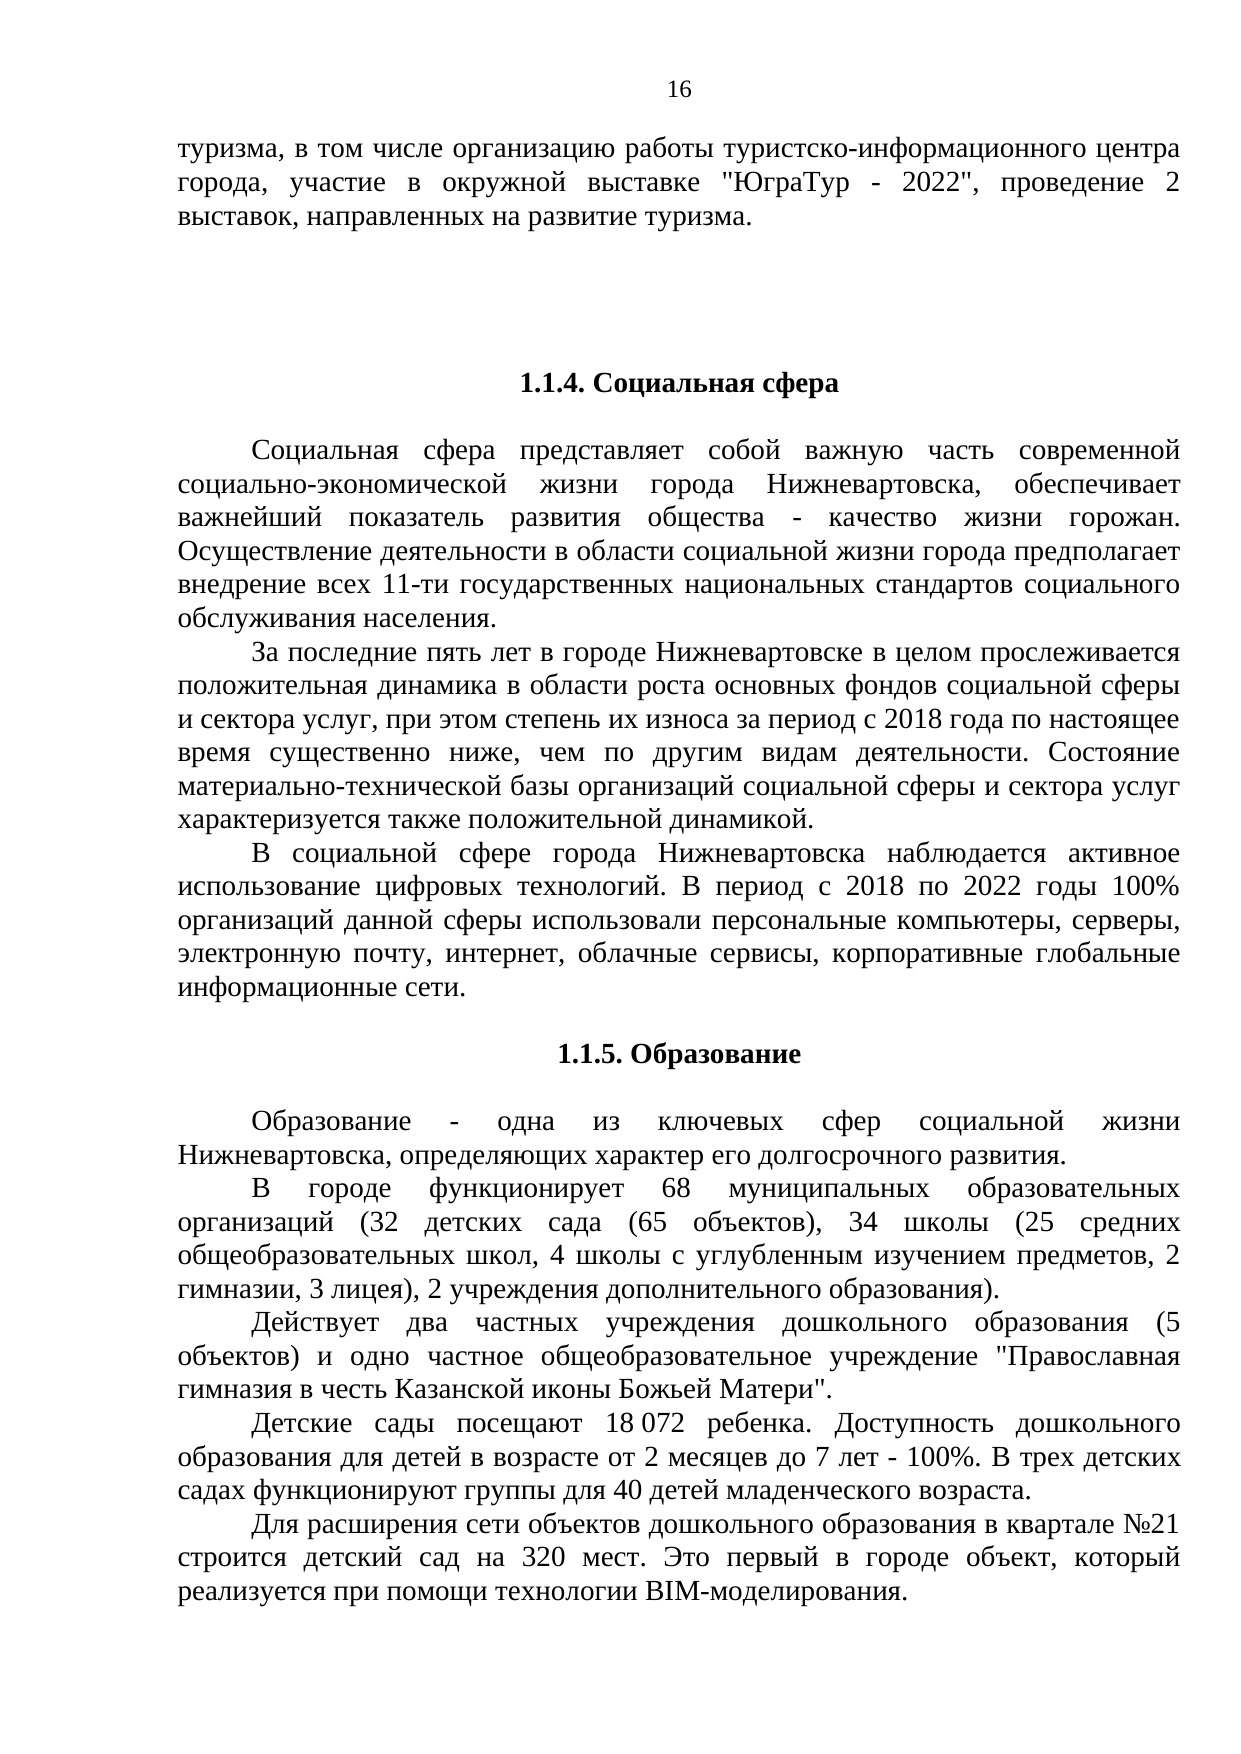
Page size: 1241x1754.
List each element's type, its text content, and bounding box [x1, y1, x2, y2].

text 1.1.4. Социальная сфера [177, 365, 1181, 399]
text За последние пять лет в городе Нижневартовске в целом прослеживается положительная динамика в области роста основных фондов социальной сферы и сектора услуг, при этом степень их износа за период с 2018 года по настоящее время существенно ниже, чем по другим видам деятельности. Состояние материально-технической базы организаций социальной сферы и сектора услуг характеризуется также положительной динамикой. [177, 634, 1181, 835]
text В социальной сфере города Нижневартовска наблюдается активное использование цифровых технологий. В период с 2018 по 2022 годы 100% организаций данной сферы использовали персональные компьютеры, серверы, электронную почту, интернет, облачные сервисы, корпоративные глобальные информационные сети. [177, 835, 1181, 1003]
text 1.1.5. Образование [177, 1036, 1181, 1070]
text Детские сады посещают 18 072 ребенка. Доступность дошкольного образования для детей в возрасте от 2 месяцев до 7 лет - 100%. В трех детских садах функционируют группы для 40 детей младенческого возраста. [177, 1405, 1181, 1506]
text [177, 131, 1181, 231]
text Для расширения сети объектов дошкольного образования в квартале №21 строится детский сад на 320 мест. Это первый в городе объект, который реализуется при помощи технологии BIM-моделирования. [177, 1506, 1181, 1606]
text В городе функционирует 68 муниципальных образовательных организаций (32 детских сада (65 объектов), 34 школы (25 средних общеобразовательных школ, 4 школы с углубленным изучением предметов, 2 гимназии, 3 лицея), 2 учреждения дополнительного образования). [177, 1170, 1181, 1304]
text Социальная сфера представляет собой важную часть современной социально-экономической жизни города Нижневартовска, обеспечивает важнейший показатель развития общества - качество жизни горожан. Осуществление деятельности в области социальной жизни города предполагает внедрение всех 11-ти государственных национальных стандартов социального обслуживания населения. [177, 432, 1181, 634]
text Образование - одна из ключевых сфер социальной жизни Нижневартовска, определяющих характер его долгосрочного развития. [177, 1103, 1181, 1170]
text Действует два частных учреждения дошкольного образования (5 объектов) и одно частное общеобразовательное учреждение "Православная гимназия в честь Казанской иконы Божьей Матери". [177, 1304, 1181, 1405]
